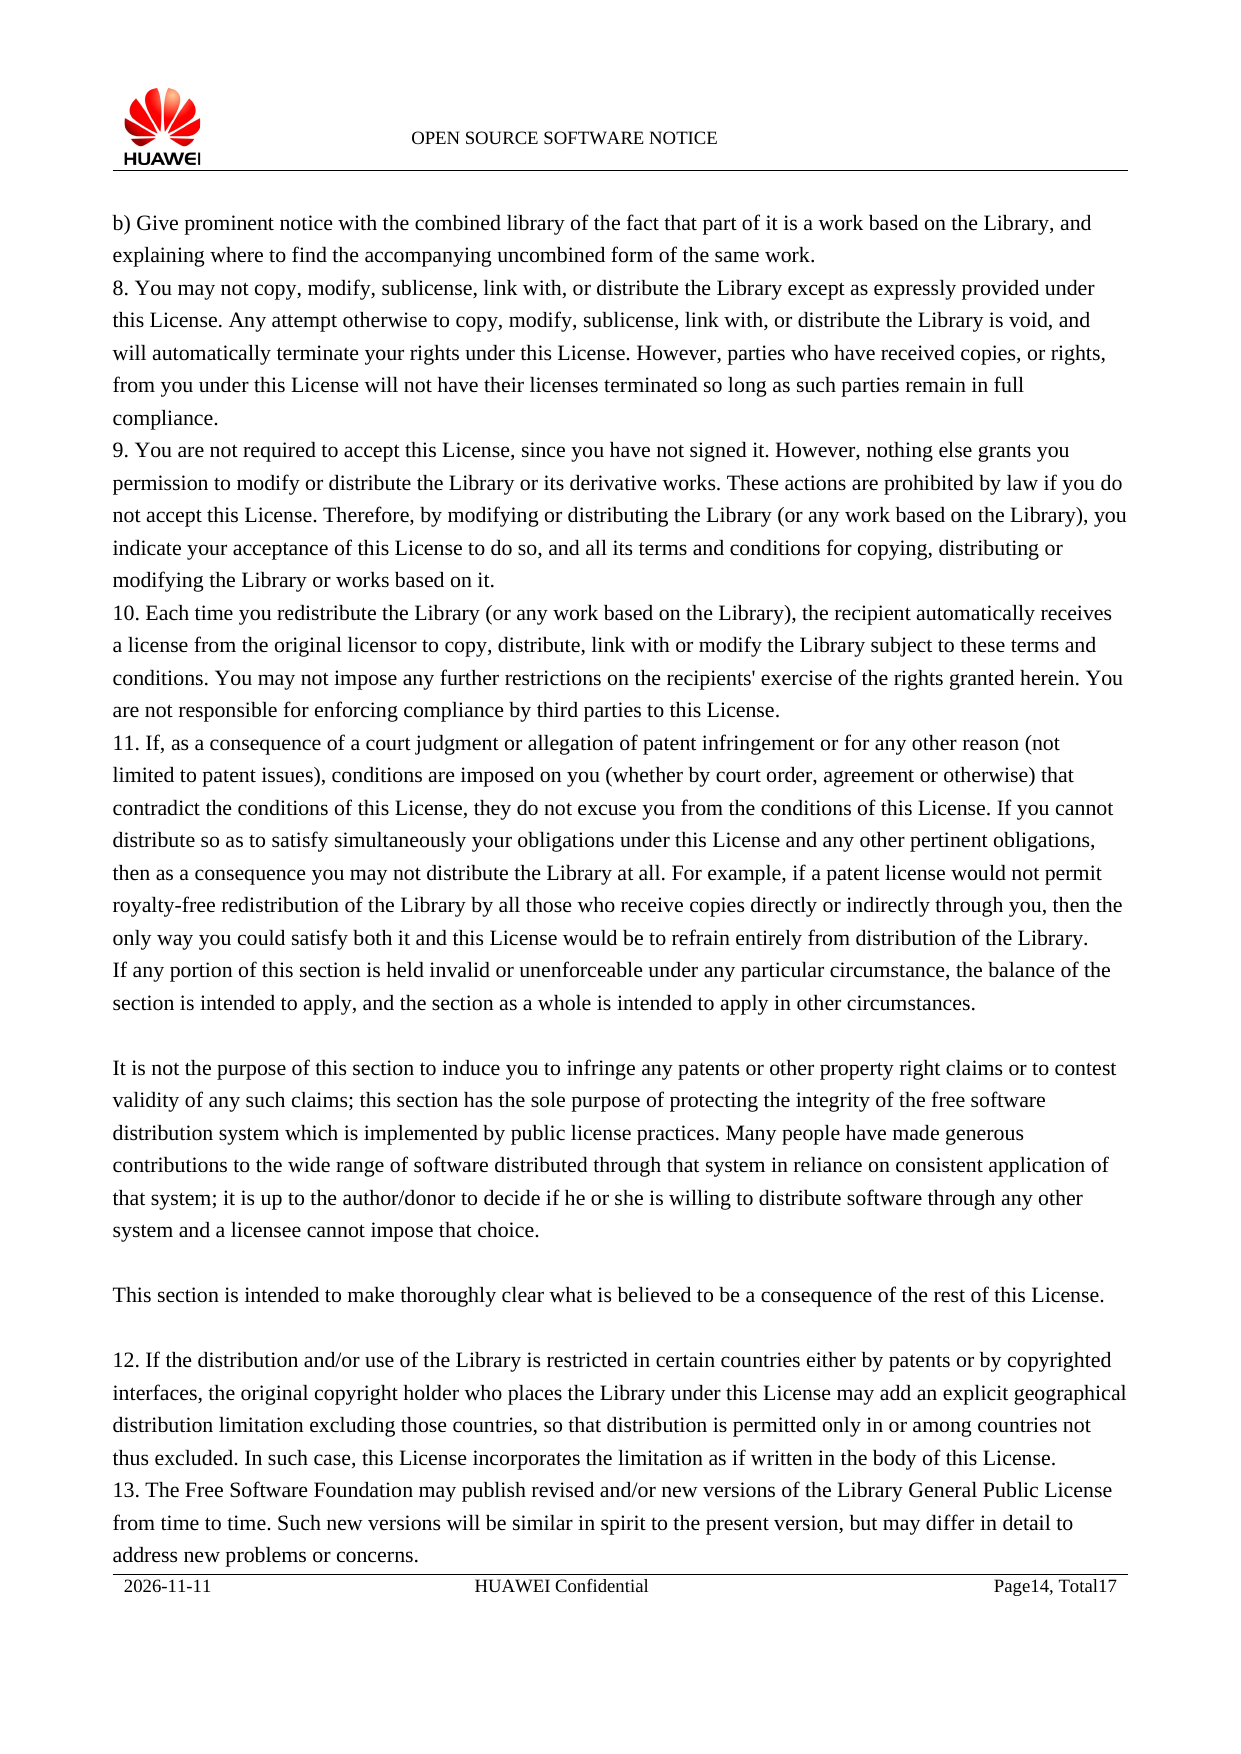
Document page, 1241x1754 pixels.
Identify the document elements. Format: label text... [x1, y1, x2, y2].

picture [124, 88, 201, 165]
